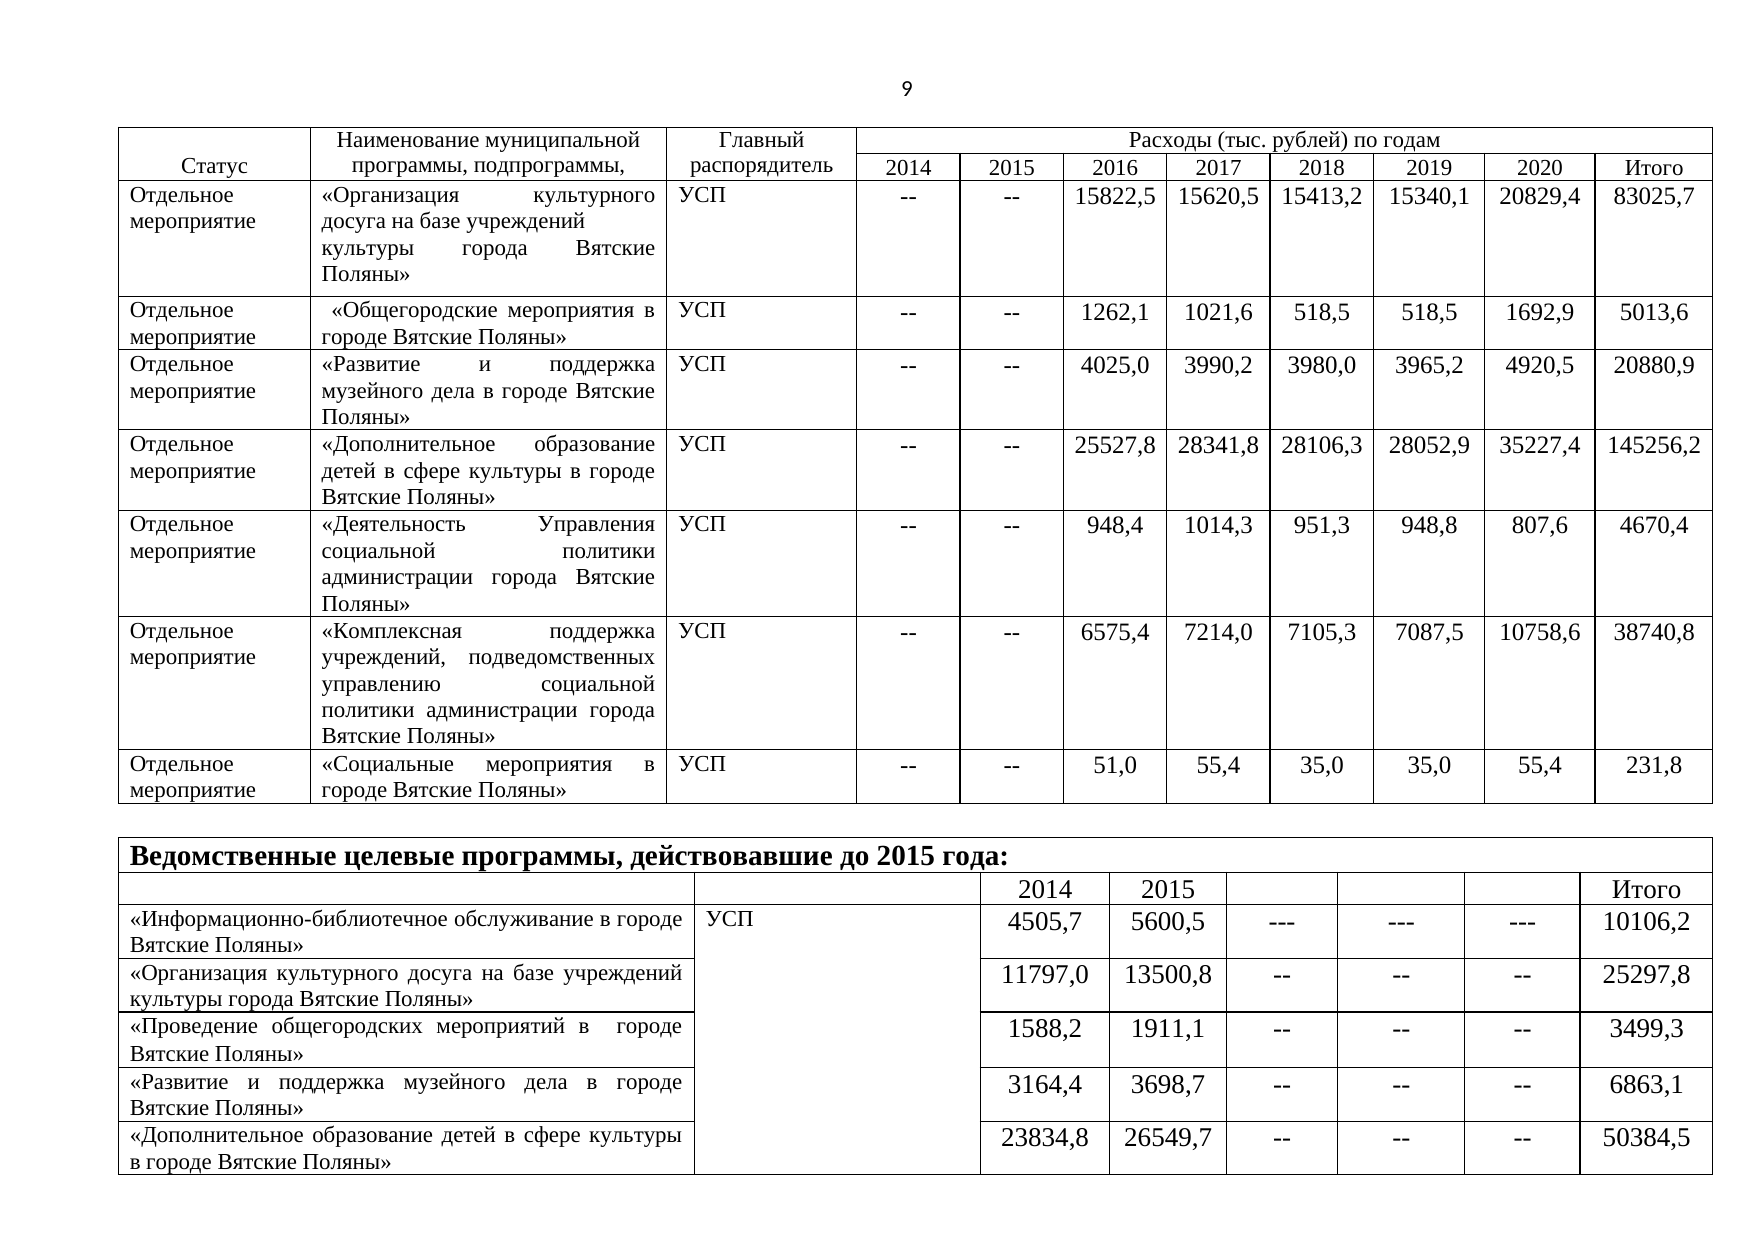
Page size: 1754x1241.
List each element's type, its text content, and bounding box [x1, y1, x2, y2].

table_cell «Общегородские мероприятия в городе Вятские Поляны» [311, 297, 666, 349]
table_cell 2015 [961, 154, 1063, 180]
table_cell УСП [667, 750, 856, 802]
table_cell -- [961, 297, 1063, 349]
table_cell «Развитие и поддержка музейного дела в городе Вятские Поляны» [311, 350, 666, 429]
table_cell -- [1465, 1068, 1579, 1121]
table_cell -- [1227, 1013, 1337, 1067]
table_cell -- [961, 430, 1063, 509]
table_cell «Социальные мероприятия в городе Вятские Поляны» [311, 750, 666, 802]
table_cell 10106,2 [1581, 905, 1712, 958]
table_cell УСП [667, 511, 856, 616]
table_cell Отдельное мероприятие [119, 617, 310, 749]
table_cell 10758,6 [1485, 617, 1594, 749]
table_cell 231,8 [1596, 750, 1712, 802]
table_cell 807,6 [1485, 511, 1594, 616]
table_cell 2018 [1271, 154, 1373, 180]
table_cell -- [1465, 1122, 1579, 1174]
table_cell -- [857, 750, 959, 802]
table_cell -- [961, 350, 1063, 429]
table_cell -- [1465, 1013, 1579, 1067]
table_cell Отдельное мероприятие [119, 430, 310, 509]
table_cell 948,4 [1064, 511, 1166, 616]
table_cell [1465, 873, 1579, 904]
table_cell 1021,6 [1167, 297, 1269, 349]
table_cell 50384,5 [1581, 1122, 1712, 1174]
table_cell 25297,8 [1581, 959, 1712, 1011]
table_cell 4505,7 [981, 905, 1109, 958]
table_cell 3698,7 [1110, 1068, 1226, 1121]
table_cell [1227, 873, 1337, 904]
table_cell -- [1338, 959, 1464, 1011]
table_cell --- [1227, 905, 1337, 958]
table_cell -- [961, 511, 1063, 616]
table_cell 4025,0 [1064, 350, 1166, 429]
table_cell -- [857, 297, 959, 349]
table_cell 6863,1 [1581, 1068, 1712, 1121]
table_cell 2014 [857, 154, 959, 180]
table_cell -- [1227, 959, 1337, 1011]
table_cell Отдельное мероприятие [119, 297, 310, 349]
table_cell 1262,1 [1064, 297, 1166, 349]
table_cell 1692,9 [1485, 297, 1594, 349]
table_cell 35227,4 [1485, 430, 1594, 509]
table_cell 83025,7 [1596, 181, 1712, 296]
table_cell 15413,2 [1271, 181, 1373, 296]
table_cell -- [857, 430, 959, 509]
table_cell -- [961, 617, 1063, 749]
table_cell «Организация культурного досуга на базе учреждений культуры города Вятские Поляны» [311, 181, 666, 296]
table_cell «Дополнительное образование детей в сфере культуры в городе Вятские Поляны» [119, 1122, 694, 1174]
table_header Наименование муниципальной программы, подпрограммы, ведомственной целевой программы, отдельного мероприятия [311, 128, 666, 180]
table_cell 518,5 [1374, 297, 1484, 349]
table_cell 23834,8 [981, 1122, 1109, 1174]
table_cell -- [1227, 1068, 1337, 1121]
table_cell 15340,1 [1374, 181, 1484, 296]
table_cell «Информационно-библиотечное обслуживание в городе Вятские Поляны» [119, 905, 694, 958]
table_cell «Организация культурного досуга на базе учреждений культуры города Вятские Поляны» [119, 959, 694, 1011]
table_cell -- [1338, 1013, 1464, 1067]
table_cell 2016 [1064, 154, 1166, 180]
table_cell УСП [667, 617, 856, 749]
table_cell Отдельное мероприятие [119, 750, 310, 802]
table_cell 26549,7 [1110, 1122, 1226, 1174]
table_cell -- [1338, 1068, 1464, 1121]
table_cell 5013,6 [1596, 297, 1712, 349]
table_cell Отдельное мероприятие [119, 511, 310, 616]
table_cell 11797,0 [981, 959, 1109, 1011]
table_cell --- [1338, 905, 1464, 958]
table_cell 3980,0 [1271, 350, 1373, 429]
table_cell 35,0 [1374, 750, 1484, 802]
table_header Расходы (тыс. рублей) по годам [857, 128, 1712, 153]
table_header Ведомственные целевые программы, действовавшие до 2015 года: [119, 838, 1712, 872]
table_cell -- [961, 750, 1063, 802]
table_cell 25527,8 [1064, 430, 1166, 509]
table_cell -- [857, 350, 959, 429]
table_cell 518,5 [1271, 297, 1373, 349]
table_cell 28341,8 [1167, 430, 1269, 509]
table_cell 38740,8 [1596, 617, 1712, 749]
table_cell УСП [667, 181, 856, 296]
table_cell 7214,0 [1167, 617, 1269, 749]
table_cell 2020 [1485, 154, 1594, 180]
table_cell 2014 [981, 873, 1109, 904]
table_cell Отдельное мероприятие [119, 350, 310, 429]
table_cell 7087,5 [1374, 617, 1484, 749]
table_cell 2017 [1167, 154, 1269, 180]
table_cell 15620,5 [1167, 181, 1269, 296]
table_cell 28052,9 [1374, 430, 1484, 509]
table_cell «Проведение общегородских мероприятий в городе Вятские Поляны» [119, 1013, 694, 1067]
table_cell УСП [667, 297, 856, 349]
table_cell -- [857, 511, 959, 616]
table_cell -- [1465, 959, 1579, 1011]
table_cell 55,4 [1485, 750, 1594, 802]
table_cell [695, 873, 980, 904]
table_cell 55,4 [1167, 750, 1269, 802]
table_cell Итого [1581, 873, 1712, 904]
table_cell 3965,2 [1374, 350, 1484, 429]
table_cell 28106,3 [1271, 430, 1373, 509]
table_cell Отдельное мероприятие [119, 181, 310, 296]
table_header Главный распорядитель бюджетных средств [667, 128, 856, 180]
table_cell 20880,9 [1596, 350, 1712, 429]
table_cell 20829,4 [1485, 181, 1594, 296]
table_cell 145256,2 [1596, 430, 1712, 509]
table_cell Итого [1596, 154, 1712, 180]
table_cell [119, 873, 694, 904]
table_cell 4670,4 [1596, 511, 1712, 616]
table_cell «Развитие и поддержка музейного дела в городе Вятские Поляны» [119, 1068, 694, 1121]
table_cell 6575,4 [1064, 617, 1166, 749]
table_cell -- [857, 181, 959, 296]
table_cell 35,0 [1271, 750, 1373, 802]
table_cell 1911,1 [1110, 1013, 1226, 1067]
table_cell 51,0 [1064, 750, 1166, 802]
table_cell 13500,8 [1110, 959, 1226, 1011]
table_cell 3499,3 [1581, 1013, 1712, 1067]
table_cell -- [961, 181, 1063, 296]
table_cell 1014,3 [1167, 511, 1269, 616]
table_cell 4920,5 [1485, 350, 1594, 429]
table_cell УСП [667, 350, 856, 429]
table_cell -- [1338, 1122, 1464, 1174]
table_cell УСП [667, 430, 856, 509]
table_cell 5600,5 [1110, 905, 1226, 958]
table_cell «Комплексная поддержка учреждений, подведомственных управлению социальной политики администрации города Вятские Поляны» [311, 617, 666, 749]
table_cell УСП [695, 905, 980, 1174]
table_cell 2019 [1374, 154, 1484, 180]
table_cell 2015 [1110, 873, 1226, 904]
table_cell 3164,4 [981, 1068, 1109, 1121]
table_cell 1588,2 [981, 1013, 1109, 1067]
table_cell «Дополнительное образование детей в сфере культуры в городе Вятские Поляны» [311, 430, 666, 509]
table_cell 948,8 [1374, 511, 1484, 616]
table_header Статус [119, 128, 310, 180]
table_cell 15822,5 [1064, 181, 1166, 296]
table_cell 7105,3 [1271, 617, 1373, 749]
table_cell [1338, 873, 1464, 904]
table_cell 3990,2 [1167, 350, 1269, 429]
table_cell -- [857, 617, 959, 749]
table_cell --- [1465, 905, 1579, 958]
table_cell 951,3 [1271, 511, 1373, 616]
table_cell -- [1227, 1122, 1337, 1174]
table_cell «Деятельность Управления социальной политики администрации города Вятские Поляны» [311, 511, 666, 616]
